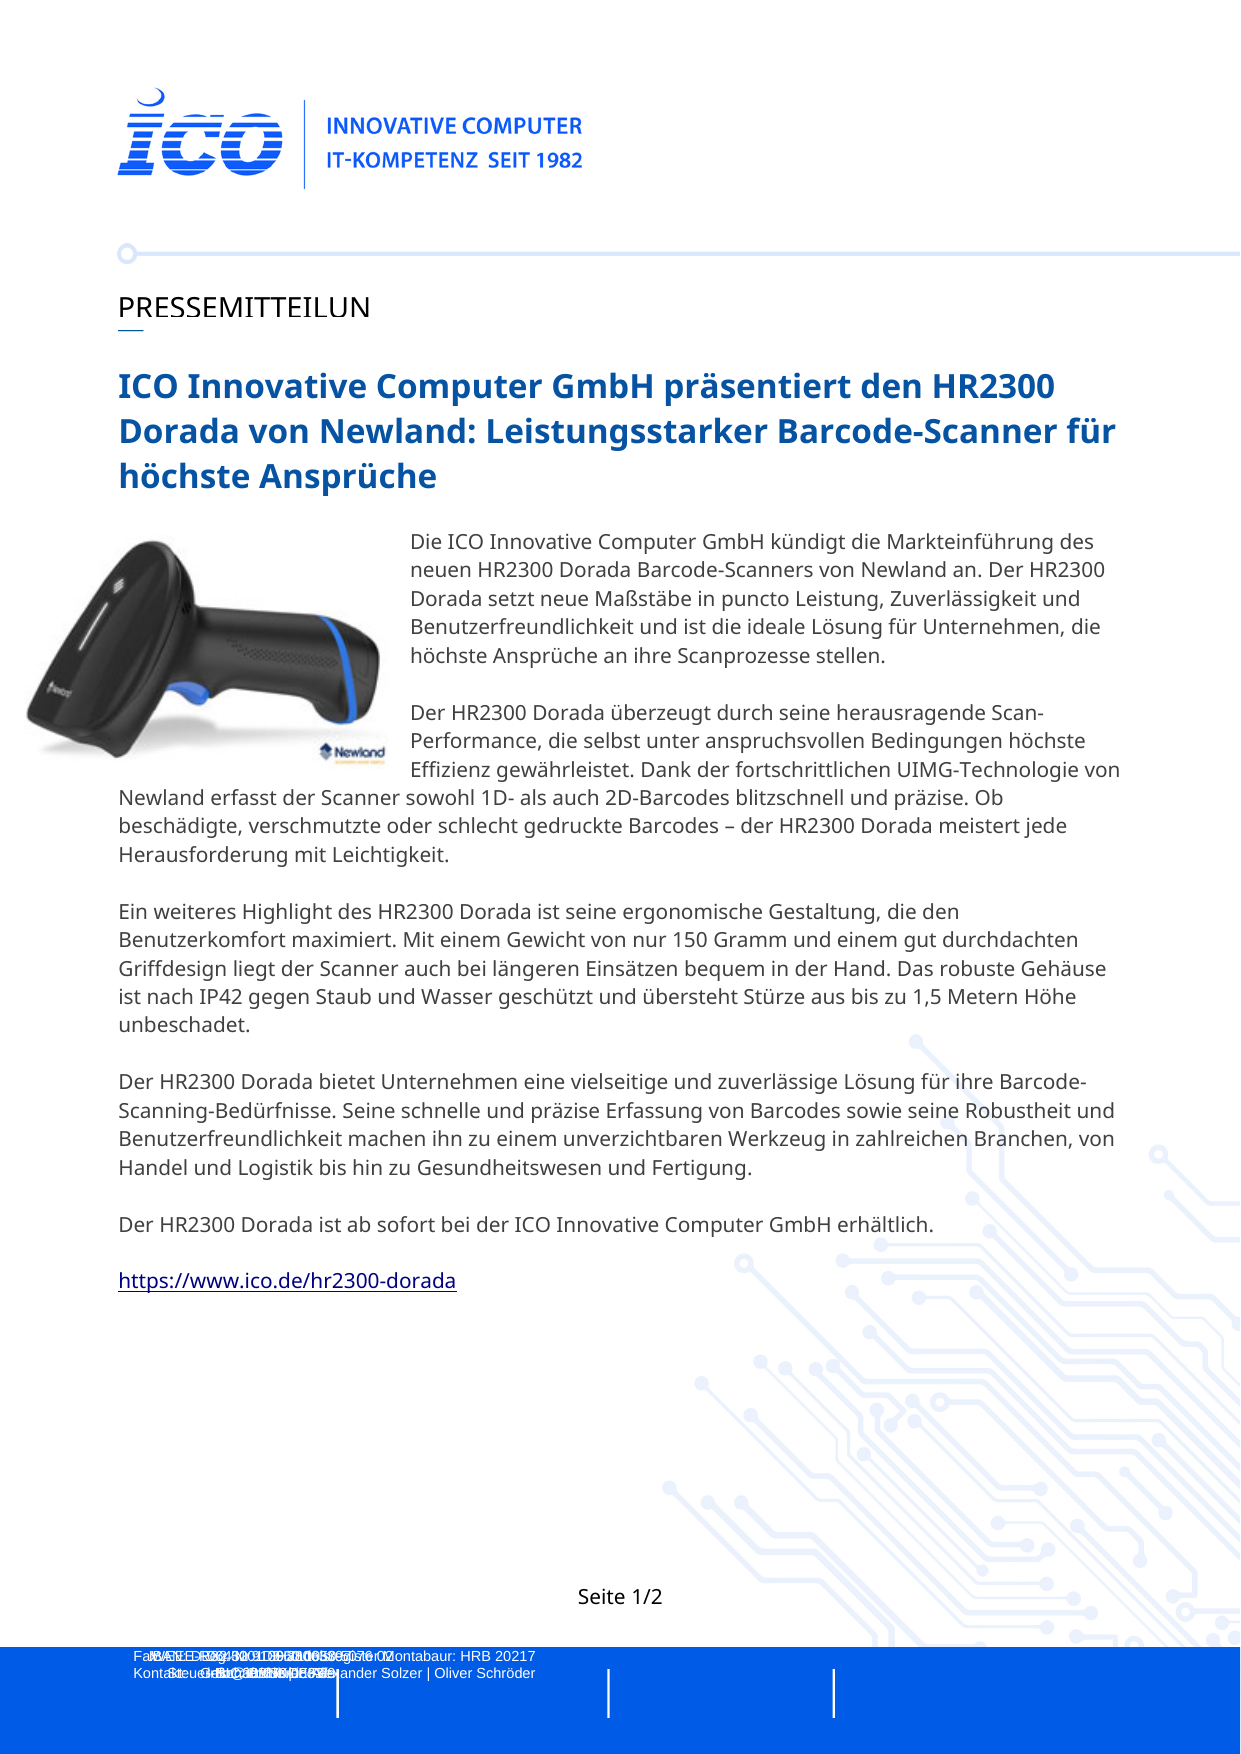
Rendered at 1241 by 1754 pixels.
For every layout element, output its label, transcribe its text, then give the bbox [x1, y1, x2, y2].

picture [0, 1033, 1241, 1754]
text Der HR2300 Dorada bietet Unternehmen eine vielseitige und zuverlässige Lösung für ihre Barcode-Scanning-Bedürfnisse. Seine schnelle und präzise Erfassung von Barcodes sowie seine Robustheit und Benutzerfreundlichkeit machen ihn zu einem unverzichtbaren Werkzeug in zahlreichen Branchen, von Handel und Logistik bis hin zu Gesundheitswesen und Fertigung. [118, 1067, 1122, 1181]
text Die ICO Innovative Computer GmbH kündigt die Markteinführung des neuen HR2300 Dorada Barcode-Scanners von Newland an. Der HR2300 Dorada setzt neue Maßstäbe in puncto Leistung, Zuverlässigkeit und Benutzerfreundlichkeit und ist die ideale Lösung für Unternehmen, die höchste Ansprüche an ihre Scanprozesse stellen. [391, 527, 1122, 669]
picture [111, 243, 1241, 264]
text ICO Innovative Computer GmbH präsentiert den HR2300 Dorada von Newland: Leistungsstarker Barcode-Scanner für höchste Ansprüche [118, 362, 1122, 499]
text Ein weiteres Highlight des HR2300 Dorada ist seine ergonomische Gestaltung, die den Benutzerkomfort maximiert. Mit einem Gewicht von nur 150 Gramm und einem gut durchdachten Griffdesign liegt der Scanner auch bei längeren Einsätzen bequem in der Hand. Das robuste Gehäuse ist nach IP42 gegen Staub und Wasser geschützt und übersteht Stürze aus bis zu 1,5 Metern Höhe unbeschadet. [118, 897, 1122, 1039]
picture [117, 87, 601, 190]
picture [0, 523, 391, 769]
text https://www.ico.de/hr2300-dorada [118, 1267, 1122, 1295]
text Der HR2300 Dorada ist ab sofort bei der ICO Innovative Computer GmbH erhältlich. [118, 1210, 1122, 1238]
text Der HR2300 Dorada überzeugt durch seine herausragende Scan-Performance, die selbst unter anspruchsvollen Bedingungen höchste Effizienz gewährleistet. Dank der fortschrittlichen UIMG-Technologie von Newland erfasst der Scanner sowohl 1D- als auch 2D-Barcodes blitzschnell und präzise. Ob beschädigte, verschmutzte oder schlecht gedruckte Barcodes – der HR2300 Dorada meistert jede Herausforderung mit Leichtigkeit. [118, 698, 1122, 868]
